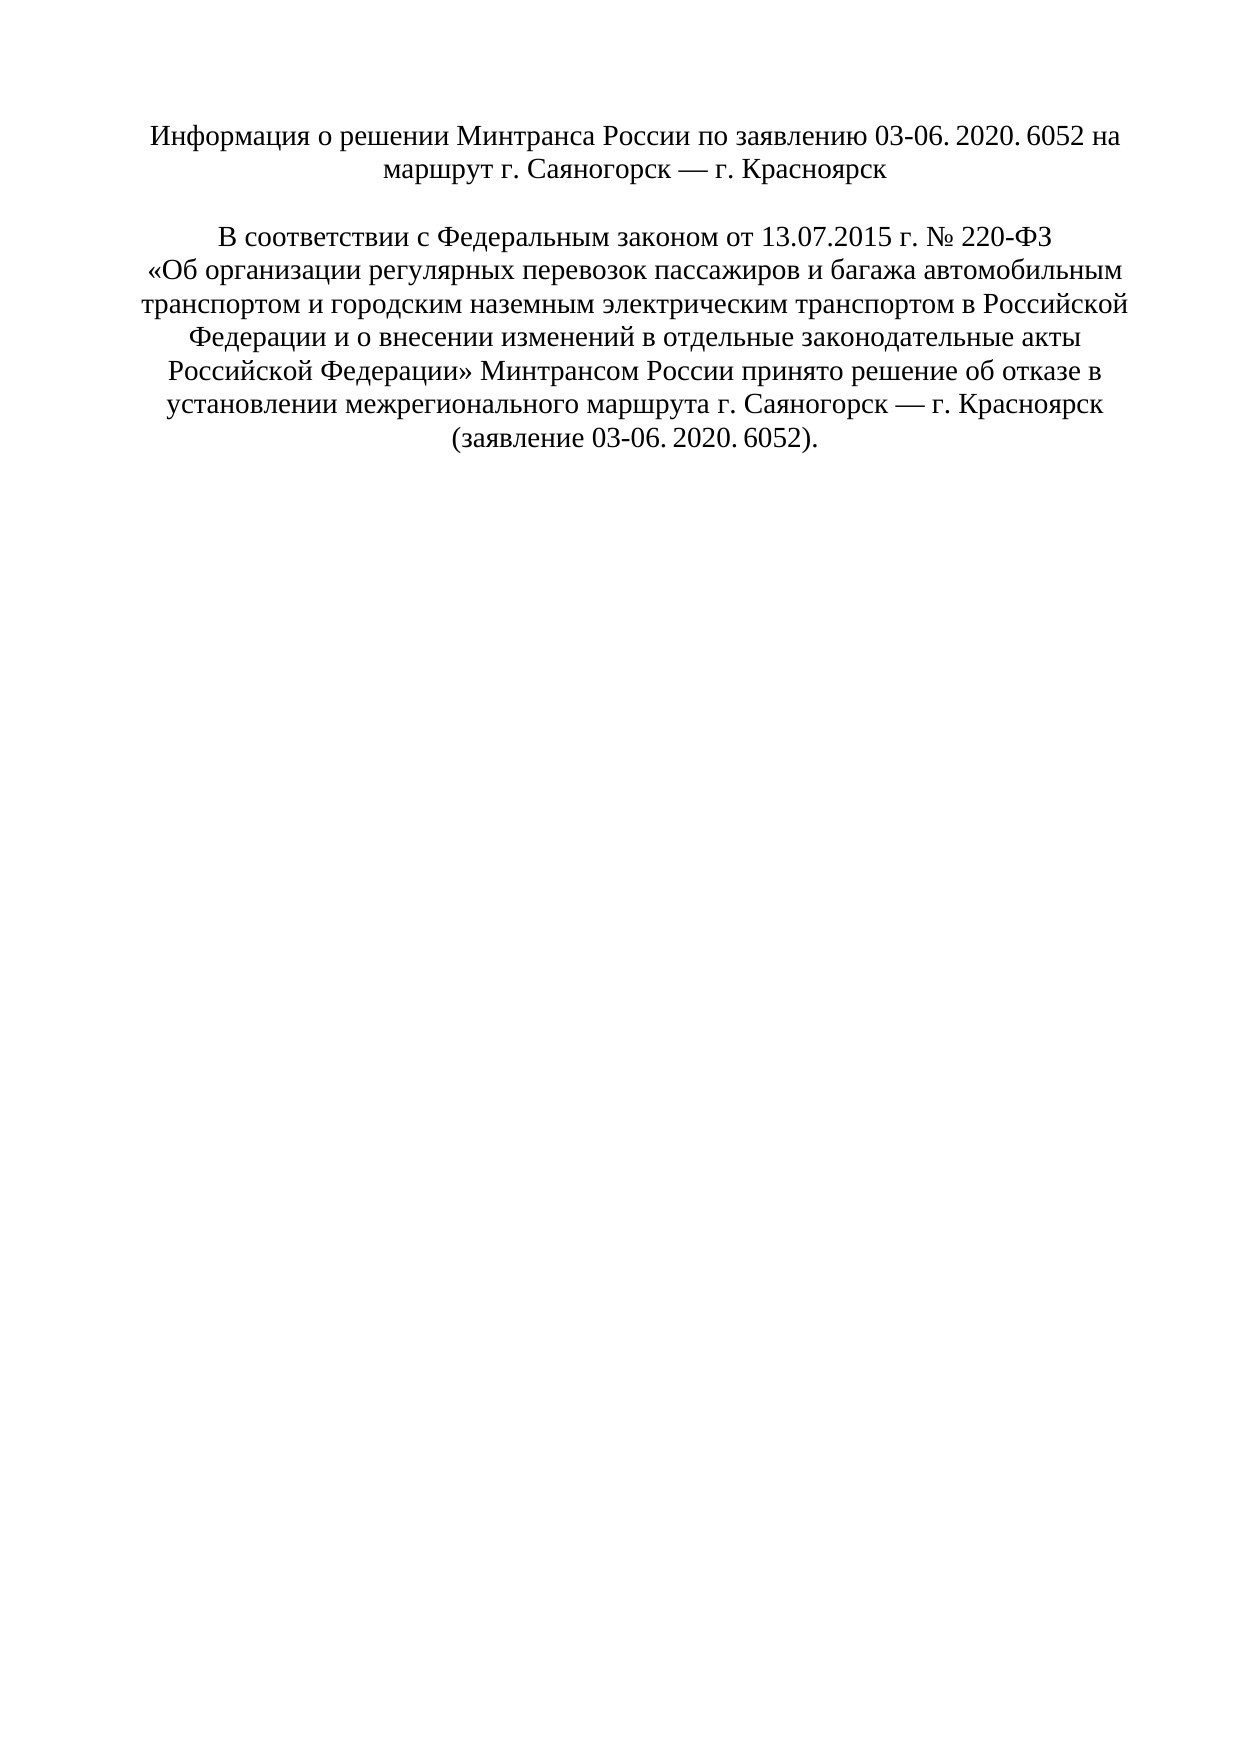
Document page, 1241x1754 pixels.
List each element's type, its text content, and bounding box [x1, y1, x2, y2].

text Информация о решении Минтранса России по заявлению 03-06. 2020. 6052 на маршрут г. Саяногорск — г. Красноярск [118, 118, 1152, 185]
text В соответствии с Федеральным законом от 13.07.2015 г. № 220-ФЗ «Об организации регулярных перевозок пассажиров и багажа автомобильным транспортом и городским наземным электрическим транспортом в Российской Федерации и о внесении изменений в отдельные законодательные акты Российской Федерации» Минтрансом России принято решение об отказе в установлении межрегионального маршрута г. Саяногорск — г. Красноярск (заявление 03-06. 2020. 6052). [118, 219, 1152, 453]
